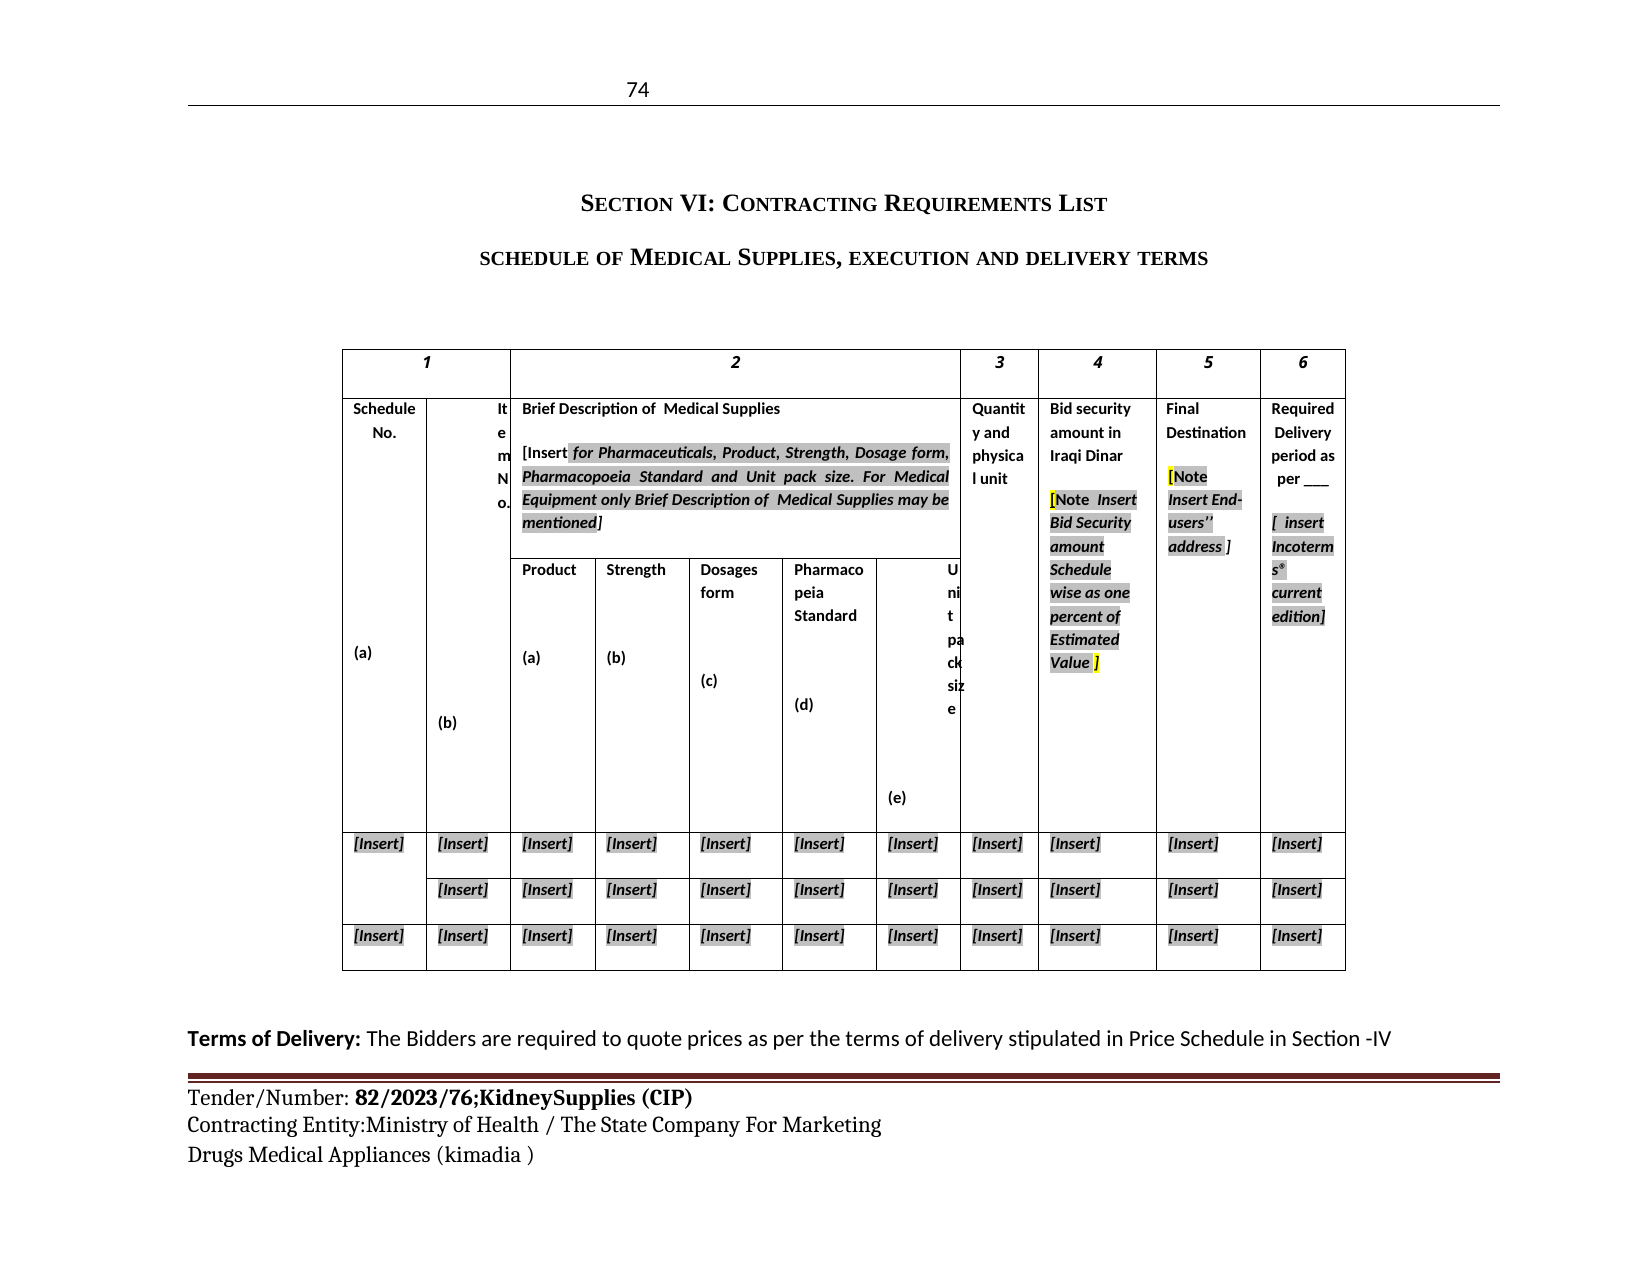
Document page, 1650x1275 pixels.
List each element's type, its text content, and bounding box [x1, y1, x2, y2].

table_cell [Insert] [596, 925, 689, 970]
table_cell [Insert] [1261, 879, 1345, 924]
table_header 6 [1261, 350, 1345, 398]
table_cell Quantity and physical unit [961, 399, 1038, 832]
table_cell [Insert] [1261, 833, 1345, 878]
table_header 4 [1039, 350, 1156, 398]
table_cell [Insert] [511, 925, 595, 970]
table_cell [Insert] [1157, 925, 1260, 970]
table_cell [Insert] [596, 833, 689, 878]
table_cell [Insert] [961, 833, 1038, 878]
table_header 5 [1157, 350, 1260, 398]
table_cell [Insert] [690, 925, 782, 970]
table_cell [Insert] [690, 879, 782, 924]
table_cell Schedule No. (a) [343, 399, 426, 832]
table_cell Product (a) [511, 559, 595, 832]
table_cell Required Delivery period as per ___ [ insert Incoterms® current edition] [1261, 399, 1345, 832]
table_cell [Insert] [427, 879, 510, 924]
table_cell [Insert] [1039, 879, 1156, 924]
table_cell [Insert] [961, 925, 1038, 970]
text schedule of Medical Supplies, execution and delivery terms [187, 242, 1500, 271]
table_cell [Insert] [783, 833, 876, 878]
table_header 2 [511, 350, 960, 398]
table_cell [Insert] [343, 925, 426, 970]
table_header 1 [343, 350, 510, 398]
table_cell [Insert] [427, 925, 510, 970]
table_cell [Insert] [783, 879, 876, 924]
table_cell [Insert] [961, 879, 1038, 924]
table_cell [Insert] [1261, 925, 1345, 970]
text Terms of Delivery: The Bidders are required to quote prices as per the terms of delivery stipulated in Price Schedule in Section -IV [187, 1024, 1500, 1052]
table_cell [Insert] [783, 925, 876, 970]
table_cell [Insert] [343, 833, 426, 924]
table_header 3 [961, 350, 1038, 398]
table_cell Final Destination [Note Insert End-users’’ address ] [1157, 399, 1260, 832]
table_cell Pharmacopeia Standard (d) [783, 559, 876, 832]
table_cell [Insert] [596, 879, 689, 924]
table_cell [Insert] [877, 879, 960, 924]
table_cell [Insert] [690, 833, 782, 878]
table_cell Unit pack size (e) [877, 559, 960, 832]
table_cell [Insert] [1039, 925, 1156, 970]
table_cell Bid security amount in Iraqi Dinar [Note Insert Bid Security amount Schedule wise as one percent of Estimated Value ] [1039, 399, 1156, 832]
table_cell Item No. (b) [427, 399, 510, 832]
table_cell [Insert] [511, 833, 595, 878]
table_cell [Insert] [1157, 879, 1260, 924]
table_cell Dosages form (c) [690, 559, 782, 832]
table_cell [Insert] [1039, 833, 1156, 878]
table_cell Strength (b) [596, 559, 689, 832]
text Section VI: Contracting Requirements List [187, 188, 1500, 217]
table_cell [Insert] [1157, 833, 1260, 878]
table_cell [Insert] [877, 925, 960, 970]
table_cell [Insert] [877, 833, 960, 878]
table_cell Brief Description of Medical Supplies [Insert for Pharmaceuticals, Product, Strength, Dosage form, Pharmacopoeia Standard and Unit pack size. For Medical Equipment only Brief Description of Medical Supplies may be mentioned] [511, 399, 960, 558]
table_cell [Insert] [511, 879, 595, 924]
table_cell [Insert] [427, 833, 510, 878]
